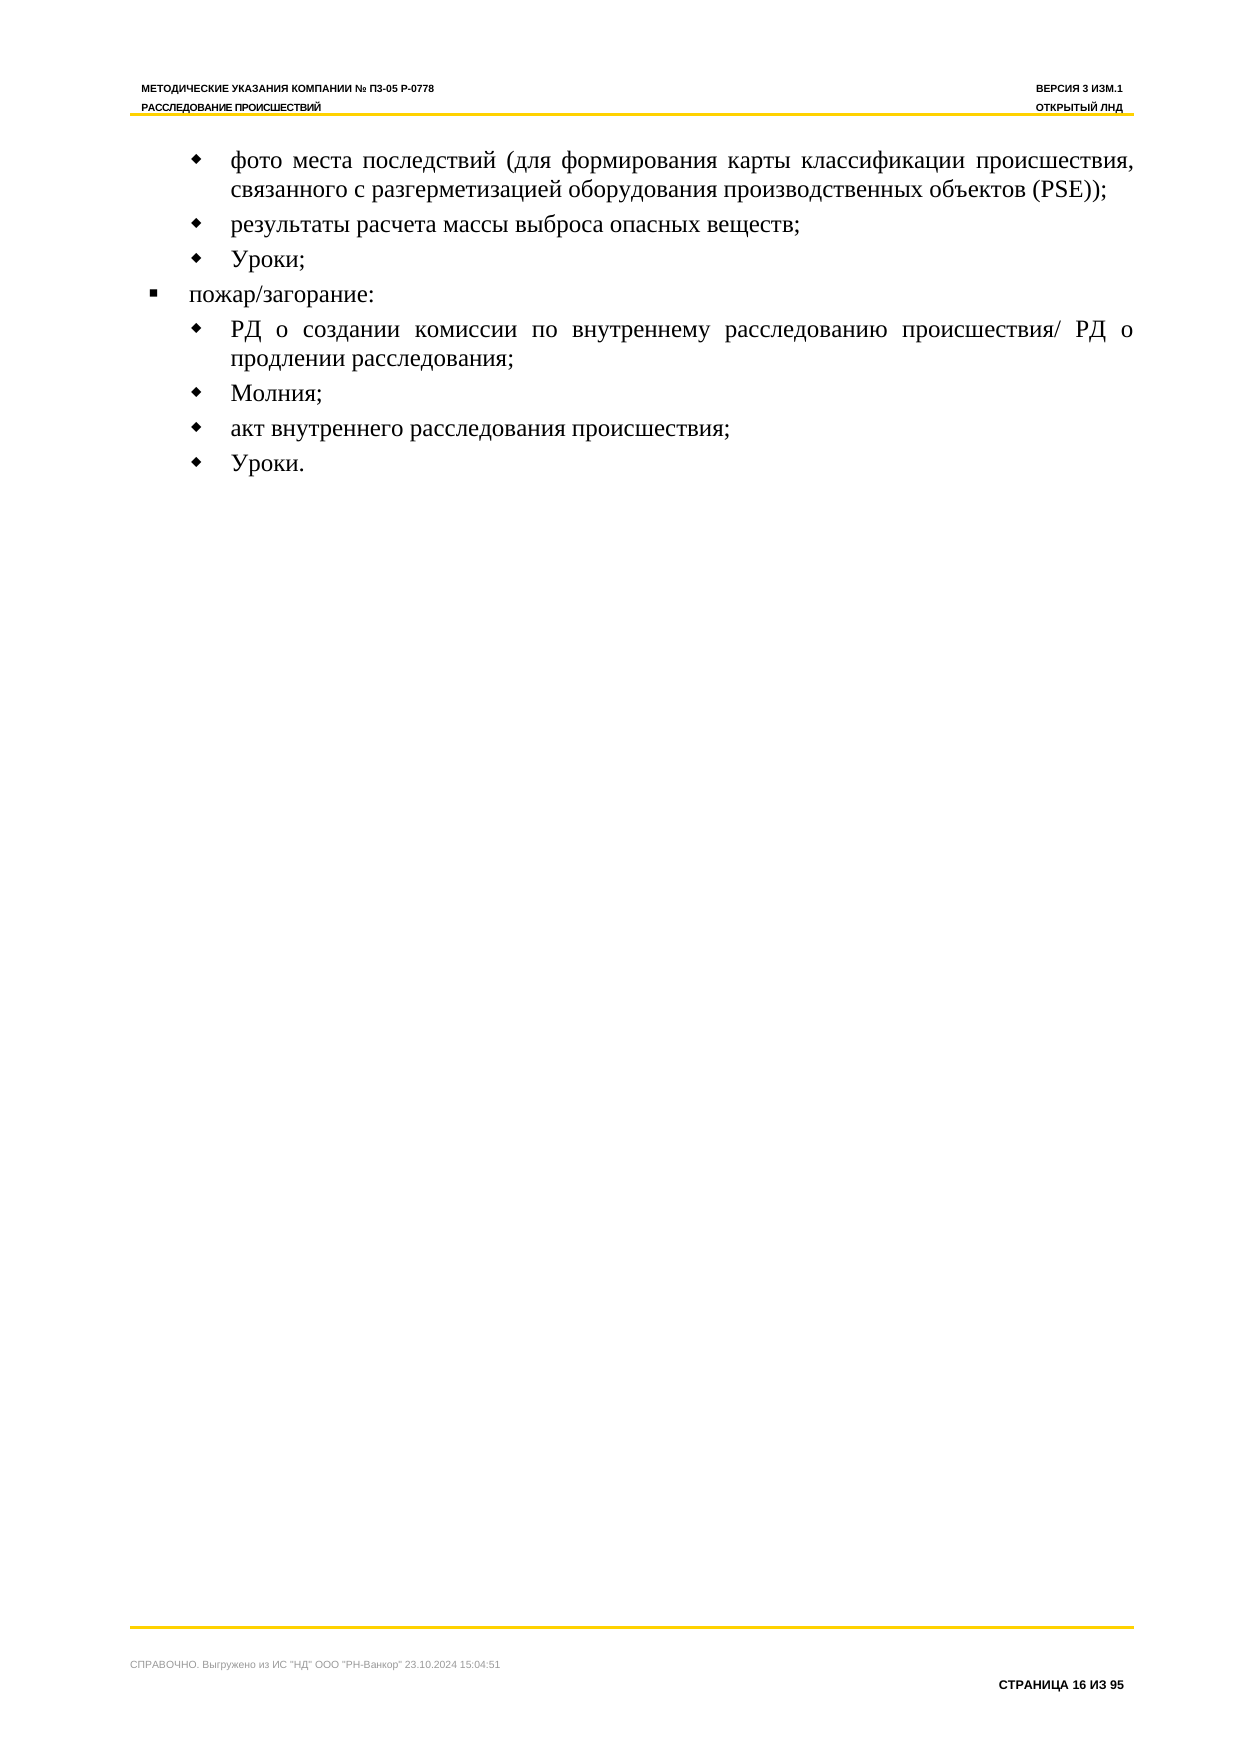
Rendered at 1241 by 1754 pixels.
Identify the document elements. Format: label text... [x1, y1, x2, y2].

list Молния; [189, 378, 1134, 406]
list РД о создании комиссии по внутреннему расследованию происшествия/ РД о продлении расследования; [189, 314, 1134, 371]
list пожар/загорание: [148, 279, 1134, 308]
list результаты расчета массы выброса опасных веществ; [189, 209, 1134, 238]
list Уроки. [189, 448, 1134, 476]
list Уроки; [189, 244, 1134, 273]
list фото места последствий (для формирования карты классификации происшествия, связанного с разгерметизацией оборудования производственных объектов (PSE)); [189, 145, 1134, 203]
list акт внутреннего расследования происшествия; [189, 413, 1134, 441]
